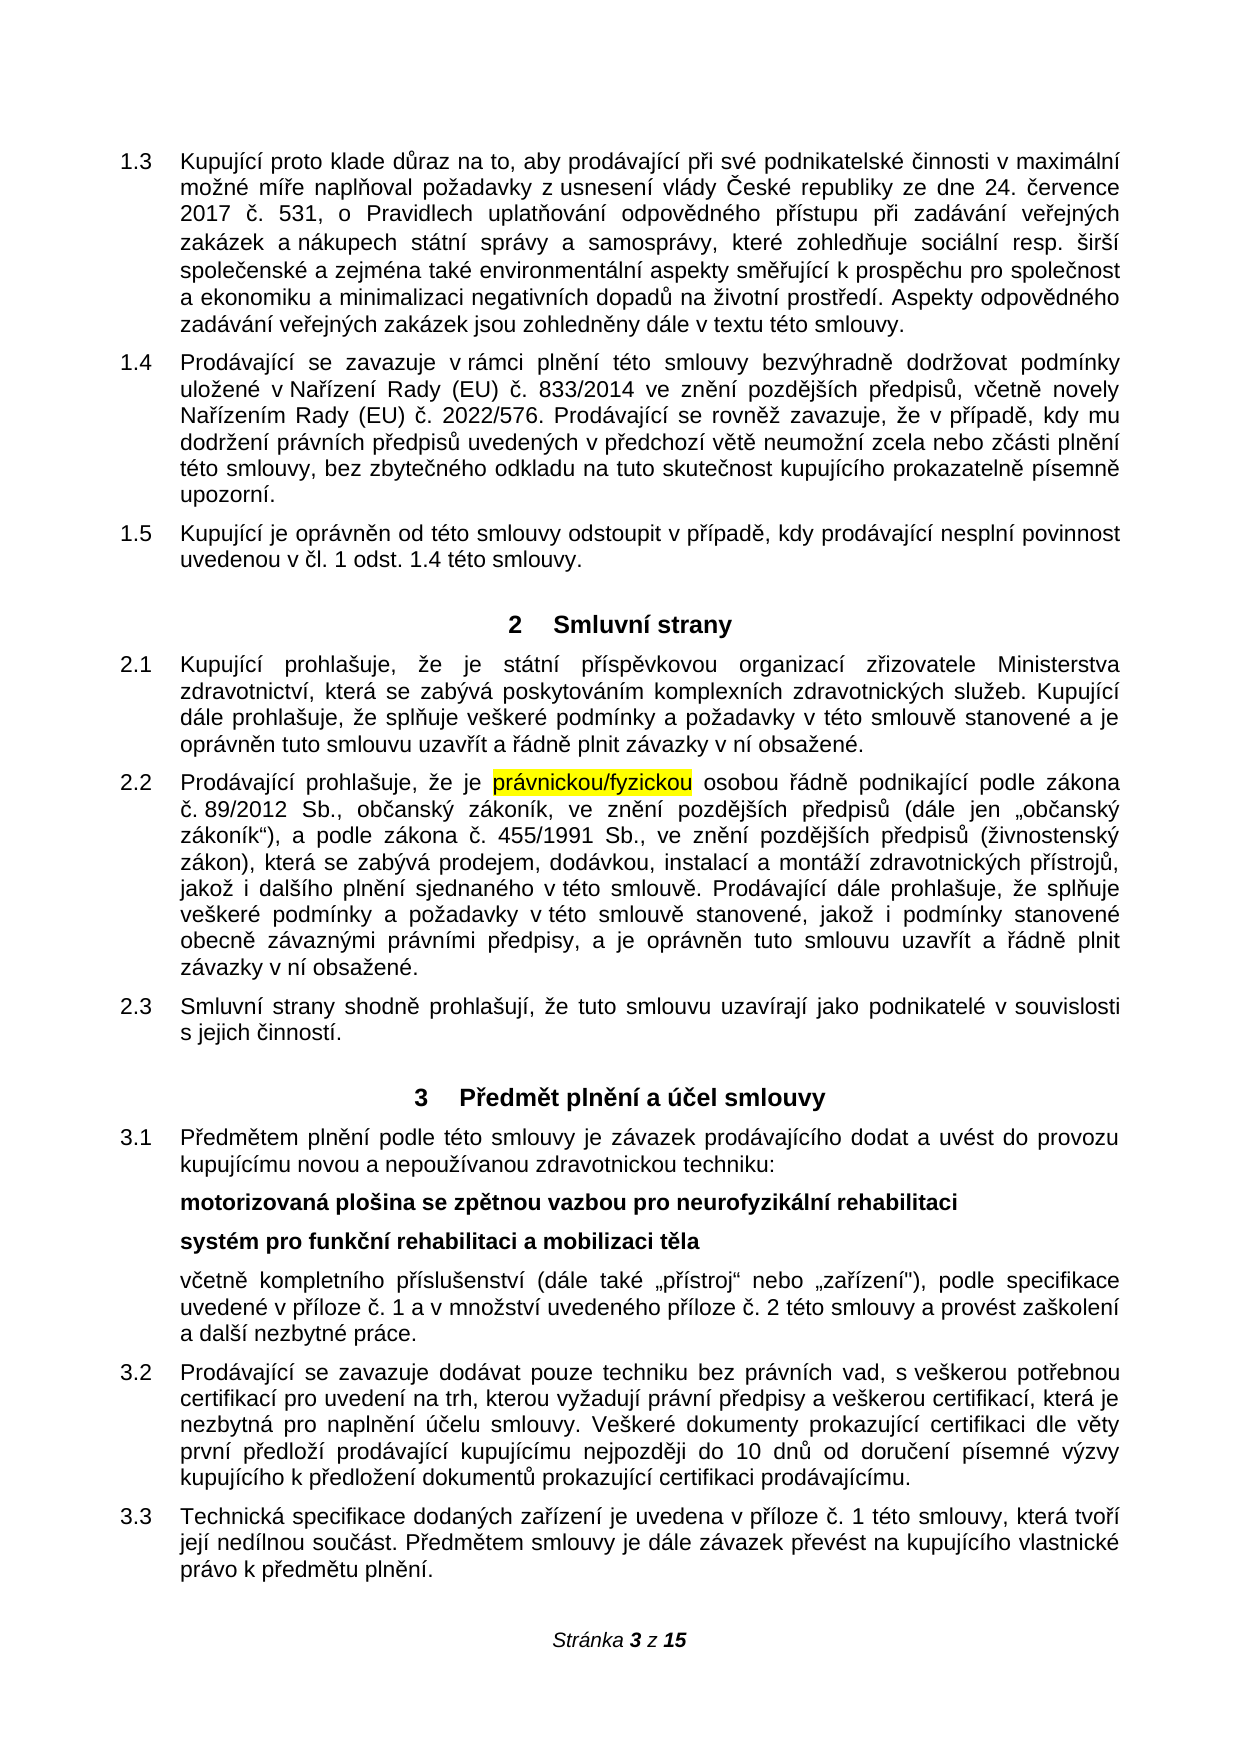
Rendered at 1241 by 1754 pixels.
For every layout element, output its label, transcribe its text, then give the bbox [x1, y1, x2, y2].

subtitle Prodávající se zavazuje dodávat pouze techniku bez právních vad, s veškerou potřebnou certifikací pro uvedení na trh, kterou vyžadují právní předpisy a veškerou certifikací, která je nezbytná pro naplnění účelu smlouvy. Veškeré dokumenty prokazující certifikaci dle věty první předloží prodávající kupujícímu nejpozději do 10 dnů od doručení písemné výzvy kupujícího k předložení dokumentů prokazující certifikaci prodávajícímu. [120, 1359, 1120, 1490]
subtitle motorizovaná plošina se zpětnou vazbou pro neurofyzikální rehabilitaci [180, 1189, 1120, 1216]
subtitle Kupující je oprávněn od této smlouvy odstoupit v případě, kdy prodávající nesplní povinnost uvedenou v čl. 1 odst. 1.4 této smlouvy. [120, 520, 1120, 573]
subtitle Prodávající prohlašuje, že je právnickou/fyzickou osobou řádně podnikající podle zákona č. 89/2012 Sb., občanský zákoník, ve znění pozdějších předpisů (dále jen „občanský zákoník“), a podle zákona č. 455/1991 Sb., ve znění pozdějších předpisů (živnostenský zákon), která se zabývá prodejem, dodávkou, instalací a montáží zdravotnických přístrojů, jakož i dalšího plnění sjednaného v této smlouvě. Prodávající dále prohlašuje, že splňuje veškeré podmínky a požadavky v této smlouvě stanovené, jakož i podmínky stanovené obecně závaznými právními předpisy, a je oprávněn tuto smlouvu uzavřít a řádně plnit závazky v ní obsažené. [120, 769, 1120, 980]
subtitle Smluvní strany shodně prohlašují, že tuto smlouvu uzavírají jako podnikatelé v souvislosti s jejich činností. [120, 993, 1120, 1045]
subtitle Předmět plnění a účel smlouvy [120, 1083, 1120, 1112]
subtitle systém pro funkční rehabilitaci a mobilizaci těla [180, 1228, 1120, 1254]
subtitle Kupující prohlašuje, že je státní příspěvkovou organizací zřizovatele Ministerstva zdravotnictví, která se zabývá poskytováním komplexních zdravotnických služeb. Kupující dále prohlašuje, že splňuje veškeré podmínky a požadavky v této smlouvě stanovené a je oprávněn tuto smlouvu uzavřít a řádně plnit závazky v ní obsažené. [120, 651, 1120, 757]
subtitle Předmětem plnění podle této smlouvy je závazek prodávajícího dodat a uvést do provozu kupujícímu novou a nepoužívanou zdravotnickou techniku: [120, 1124, 1120, 1177]
subtitle včetně kompletního příslušenství (dále také „přístroj“ nebo „zařízení"), podle specifikace uvedené v příloze č. 1 a v množství uvedeného příloze č. 2 této smlouvy a provést zaškolení a další nezbytné práce. [180, 1267, 1120, 1346]
subtitle Smluvní strany [120, 610, 1120, 639]
subtitle Kupující proto klade důraz na to, aby prodávající při své podnikatelské činnosti v maximální možné míře naplňoval požadavky z usnesení vlády České republiky ze dne 24. července 2017 č. 531, o Pravidlech uplatňování odpovědného přístupu při zadávání veřejných zakázek a nákupech státní správy a samosprávy, které zohledňuje sociální resp. širší společenské a zejména také environmentální aspekty směřující k prospěchu pro společnost a ekonomiku a minimalizaci negativních dopadů na životní prostředí. Aspekty odpovědného zadávání veřejných zakázek jsou zohledněny dále v textu této smlouvy. [120, 148, 1120, 337]
subtitle Prodávající se zavazuje v rámci plnění této smlouvy bezvýhradně dodržovat podmínky uložené v Nařízení Rady (EU) č. 833/2014 ve znění pozdějších předpisů, včetně novely Nařízením Rady (EU) č. 2022/576. Prodávající se rovněž zavazuje, že v případě, kdy mu dodržení právních předpisů uvedených v předchozí větě neumožní zcela nebo zčásti plnění této smlouvy, bez zbytečného odkladu na tuto skutečnost kupujícího prokazatelně písemně upozorní. [120, 349, 1120, 507]
subtitle Technická specifikace dodaných zařízení je uvedena v příloze č. 1 této smlouvy, která tvoří její nedílnou součást. Předmětem smlouvy je dále závazek převést na kupujícího vlastnické právo k předmětu plnění. [120, 1503, 1120, 1582]
